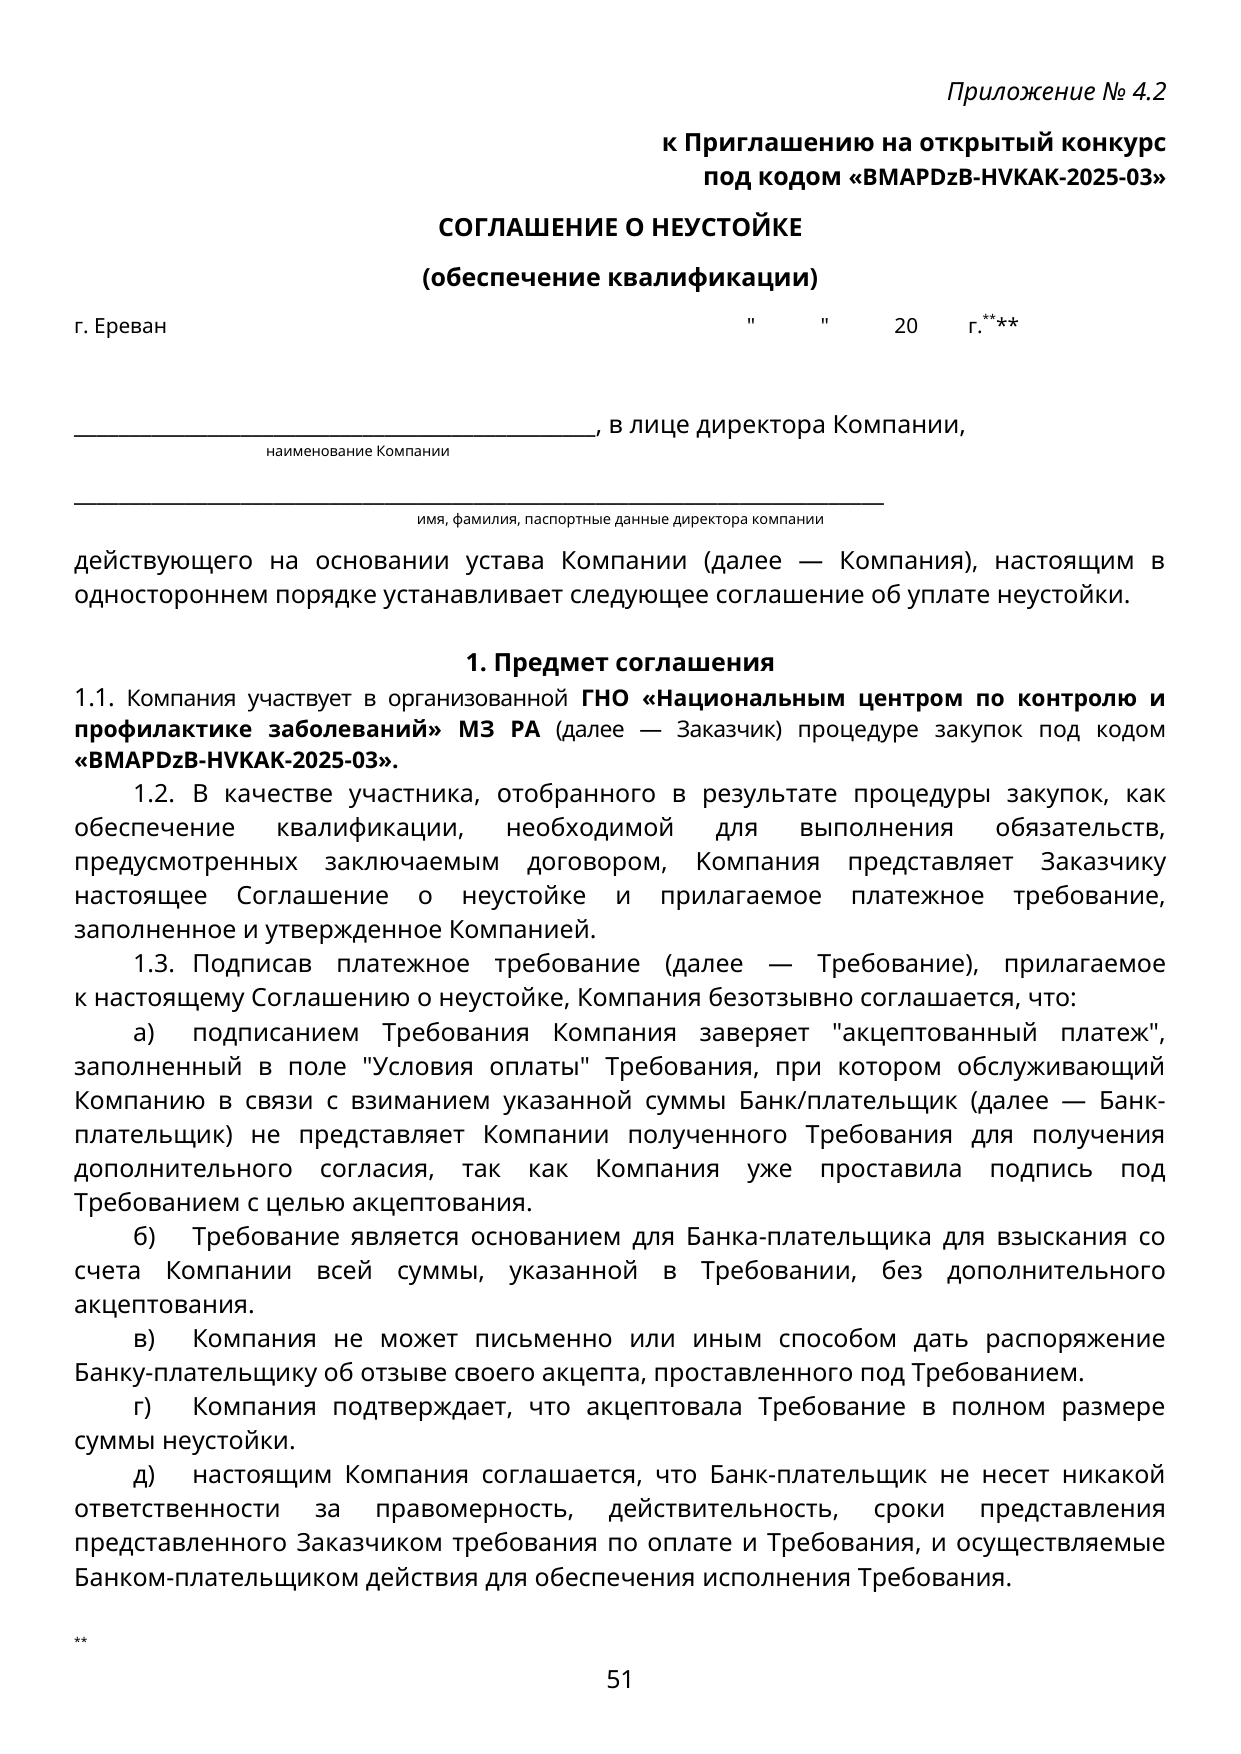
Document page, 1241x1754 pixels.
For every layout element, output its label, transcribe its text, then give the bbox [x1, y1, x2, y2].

text в) Компания не может письменно или иным способом дать распоряжение Банку-плательщику об отзыве своего акцепта, проставленного под Требованием. [74, 1321, 1167, 1389]
text _______________________________________________, в лице директора Компании, [74, 407, 1167, 441]
text _________________________________________________________________________ [74, 475, 1167, 509]
text к Приглашению на открытый конкурс под кодом «BMAPDzB-HVKAK-2025-03» [74, 124, 1167, 193]
table_header " " 20 г.** [561, 311, 1030, 356]
text 1.2. В качестве участника, օтобранного в результате процедуры закупок, как обеспечение квалификации, необходимой для выполнения обязательств, предусмотренных заключаемым договором, Kомпания представляет Заказчику настоящее Соглашение о неустойке и прилагаемое платежное требование, заполненное и утвержденное Компанией. [74, 776, 1167, 946]
text (обеспечение квалификации) [74, 260, 1167, 294]
text имя, фамилия, паспортные данные директора компании [74, 509, 1167, 543]
text наименование Компании [266, 441, 1167, 475]
text д) настоящим Компания соглашается, что Банк-плательщик не несет никакой ответственности за правомерность, действительность, сроки представления представленного Заказчиком требования по оплате и Требования, и осуществляемые Банком-плательщиком действия для обеспечения исполнения Требования. [74, 1457, 1167, 1593]
text б) Требование является основанием для Банка-плательщика для взыскания со счета Компании всей суммы, указанной в Требовании, без дополнительного акцептования. [74, 1218, 1167, 1321]
text 1. Предмет соглашения [74, 645, 1167, 679]
text г) Компания подтверждает, что акцептовала Требование в полном размере суммы неустойки. [74, 1389, 1167, 1457]
table_header г. Ереван [63, 311, 561, 356]
text 1.3. Подписав платежное требование (далее — Требование), прилагаемое к настоящему Соглашению о неустойке, Компания безотзывно соглашается, что: [74, 946, 1167, 1014]
text СОГЛАШЕНИЕ О НЕУСТОЙКЕ [74, 209, 1167, 243]
text действующего на основании устава Компании (далее — Компания), настоящим в одностороннем порядке устанавливает следующее соглашение об уплате неустойки. [74, 543, 1167, 611]
text 1.1. Компания участвует в организованной ГНО «Национальным центром по контролю и профилактике заболеваний» МЗ РА (далее — Заказчик) процедуре закупок под кодом «BMAPDzB-HVKAK-2025-03». [74, 679, 1167, 776]
text Приложение № 4.2 [74, 74, 1167, 108]
text а) подписанием Требования Компания заверяет "акцептованный платеж", заполненный в поле "Условия оплаты" Требования, при котором обслуживающий Компанию в связи с взиманием указанной суммы Банк/плательщик (далее — Банк-плательщик) не представляет Компании полученного Требования для получения дополнительного согласия, так как Компания уже проставила подпись под Требованием с целью акцептования. [74, 1014, 1167, 1218]
